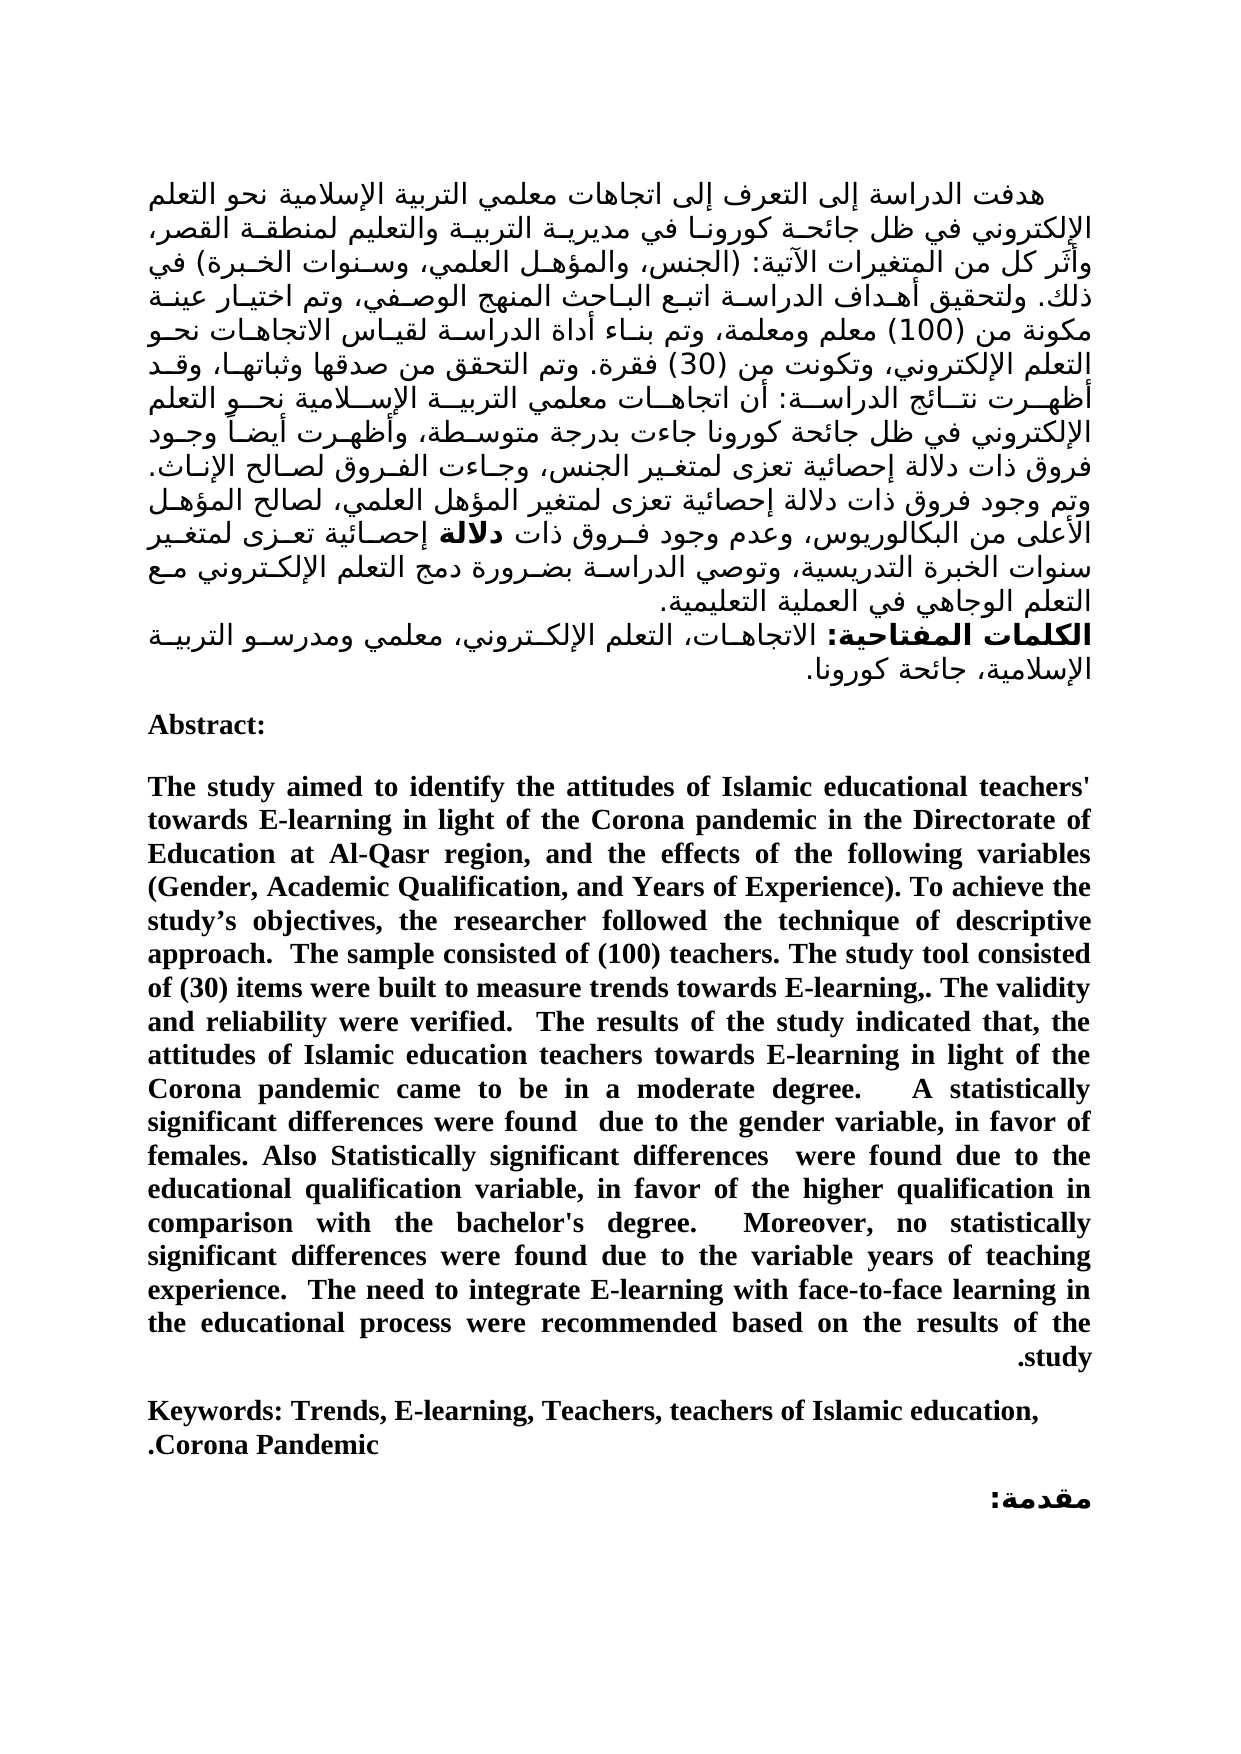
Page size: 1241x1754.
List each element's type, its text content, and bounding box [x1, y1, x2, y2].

text Abstract: [148, 707, 1092, 741]
text هدفت الدراسة إلى التعرف إلى اتجاهات معلمي التربية الإسلامية نحو التعلم الإلكتروني في ظل جائحة كورونا في مديرية التربية والتعليم لمنطقة القصر، وأثَر كل من المتغيرات الآتية: (الجنس، والمؤهل العلمي، وسنوات الخبرة) في ذلك. ولتحقيق أهداف الدراسة اتبع الباحث المنهج الوصفي، وتم اختيار عينة مكونة من (100) معلم ومعلمة، وتم بناء أداة الدراسة لقياس الاتجاهات نحو التعلم الإلكتروني، وتكونت من (30) فقرة. وتم التحقق من صدقها وثباتها، وقد أظهرت نتائج الدراسة: أن اتجاهات معلمي التربية الإسلامية نحو التعلم الإلكتروني في ظل جائحة كورونا جاءت بدرجة متوسطة، وأظهرت أيضاً وجود فروق ذات دلالة إحصائية تعزى لمتغير الجنس، وجاءت الفروق لصالح الإناث. وتم وجود فروق ذات دلالة إحصائية تعزى لمتغير المؤهل العلمي، لصالح المؤهل الأعلى من البكالوريوس، وعدم وجود فروق ذات دلالة إحصائية تعزى لمتغير سنوات الخبرة التدريسية، وتوصي الدراسة بضرورة دمج التعلم الإلكتروني مع التعلم الوجاهي في العملية التعليمية. [148, 177, 1092, 619]
text Keywords: Trends, E-learning, Teachers, teachers of Islamic education, Corona Pandemic. [148, 1393, 1092, 1461]
text مقدمة: [148, 1481, 1092, 1515]
text الكلمات المفتاحية: الاتجاهات، التعلم الإلكتروني، معلمي ومدرسو التربية الإسلامية، جائحة كورونا. [148, 619, 1092, 687]
text The study aimed to identify the attitudes of Islamic educational teachers' towards E-learning in light of the Corona pandemic in the Directorate of Education at Al-Qasr region, and the effects of the following variables (Gender, Academic Qualification, and Years of Experience). To achieve the study’s objectives, the researcher followed the technique of descriptive approach. The sample consisted of (100) teachers. The study tool consisted of (30) items were built to measure trends towards E-learning,. The validity and reliability were verified. The results of the study indicated that, the attitudes of Islamic education teachers towards E-learning in light of the Corona pandemic came to be in a moderate degree. A statistically significant differences were found due to the gender variable, in favor of females. Also Statistically significant differences were found due to the educational qualification variable, in favor of the higher qualification in comparison with the bachelor's degree. Moreover, no statistically significant differences were found due to the variable years of teaching experience. The need to integrate E-learning with face-to-face learning in the educational process were recommended based on the results of the study. [148, 769, 1092, 1373]
